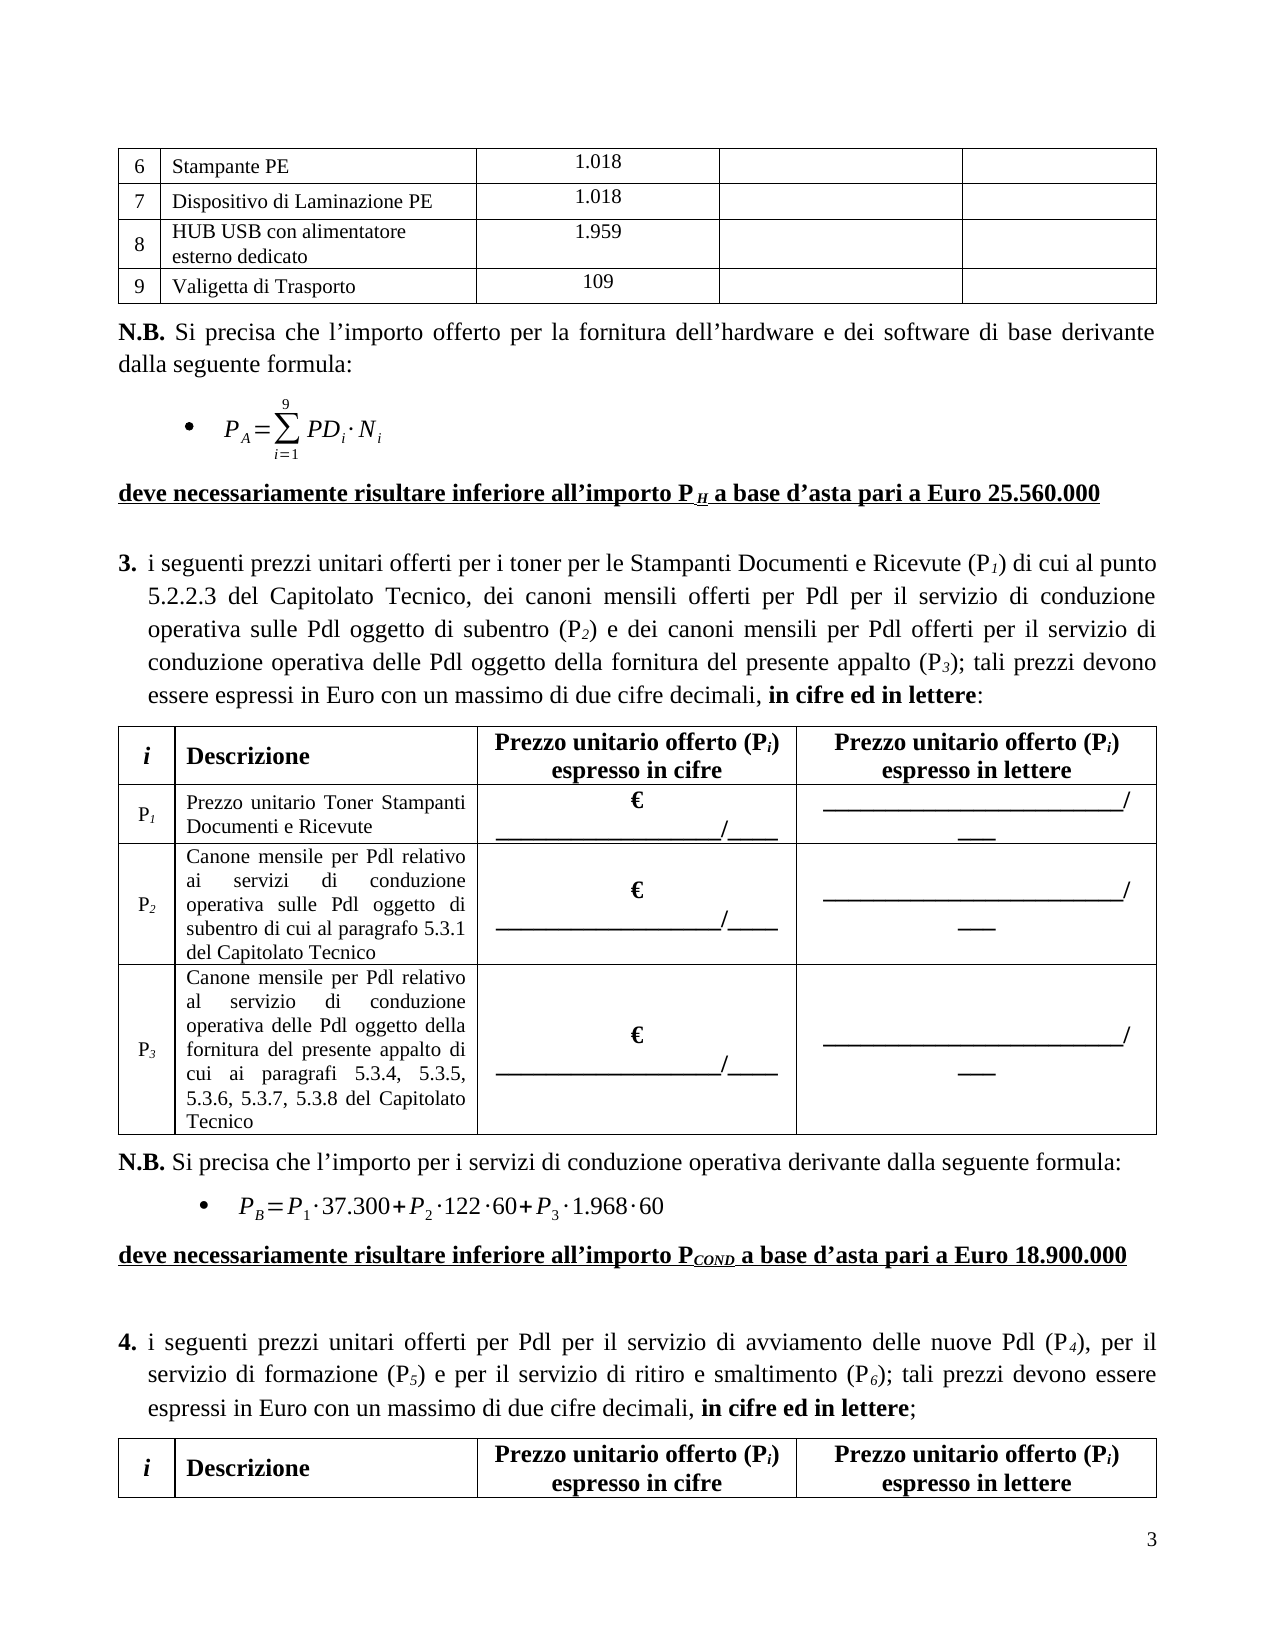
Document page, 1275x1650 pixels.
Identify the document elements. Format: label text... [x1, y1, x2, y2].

table_cell 109 [477, 269, 719, 303]
table_cell € __________________/____ [478, 965, 796, 1133]
table_header Prezzo unitario offerto (Pi) espresso in lettere [797, 1439, 1156, 1497]
table_cell Canone mensile per Pdl relativo ai servizi di conduzione operativa sulle Pdl oggetto di subentro di cui al paragrafo 5.3.1 del Capitolato Tecnico [176, 844, 477, 964]
text N.B. Si precisa che l’importo offerto per la fornitura dell’hardware e dei software di base derivante dalla seguente formula: [118, 317, 1157, 378]
table_cell 1.018 [477, 149, 719, 183]
table_cell 1.018 [477, 184, 719, 218]
table_cell [720, 269, 962, 303]
table_cell [963, 269, 1156, 303]
table_cell Dispositivo di Laminazione PE [161, 184, 476, 218]
table_cell P1 [119, 785, 174, 843]
table_header Prezzo unitario offerto (Pi) espresso in lettere [797, 727, 1156, 784]
table_cell ________________________/___ [797, 785, 1156, 843]
table_cell [963, 220, 1156, 268]
table_cell Prezzo unitario Toner Stampanti Documenti e Ricevute [176, 785, 477, 843]
table_cell 6 [119, 149, 160, 183]
table_cell € __________________/____ [478, 844, 796, 964]
table_cell Stampante PE [161, 149, 476, 183]
table_cell [720, 220, 962, 268]
table_cell [963, 184, 1156, 218]
table_cell [720, 184, 962, 218]
table_cell P2 [119, 844, 174, 964]
table_cell 1.959 [477, 220, 719, 268]
table_cell 9 [119, 269, 160, 303]
table_header Prezzo unitario offerto (Pi) espresso in cifre [478, 727, 796, 784]
table_cell Valigetta di Trasporto [161, 269, 476, 303]
list i seguenti prezzi unitari offerti per Pdl per il servizio di avviamento delle nuove Pdl (P4), per il servizio di formazione (P5) e per il servizio di ritiro e smaltimento (P6); tali prezzi devono essere espressi in Euro con un massimo di due cifre decimali, in cifre ed in lettere; [118, 1327, 1157, 1421]
table_header Prezzo unitario offerto (Pi) espresso in cifre [478, 1439, 796, 1497]
table_cell Canone mensile per Pdl relativo al servizio di conduzione operativa delle Pdl oggetto della fornitura del presente appalto di cui ai paragrafi 5.3.4, 5.3.5, 5.3.6, 5.3.7, 5.3.8 del Capitolato Tecnico [176, 965, 477, 1133]
table_cell ________________________/___ [797, 965, 1156, 1133]
text N.B. Si precisa che l’importo per i servizi di conduzione operativa derivante dalla seguente formula: [118, 1147, 1157, 1176]
table_header i [119, 1439, 174, 1497]
table_cell [720, 149, 962, 183]
table_cell 8 [119, 220, 160, 268]
table_cell P3 [119, 965, 174, 1133]
table_cell 7 [119, 184, 160, 218]
table_header i [119, 727, 174, 784]
text deve necessariamente risultare inferiore all’importo P H a base d’asta pari a Euro 25.560.000 [118, 478, 1157, 507]
table_cell ________________________/___ [797, 844, 1156, 964]
table_cell [963, 149, 1156, 183]
table_cell HUB USB con alimentatore esterno dedicato [161, 220, 476, 268]
text deve necessariamente risultare inferiore all’importo PCOND a base d’asta pari a Euro 18.900.000 [118, 1240, 1157, 1268]
table_header Descrizione [176, 727, 477, 784]
table_cell € __________________/____ [478, 785, 796, 843]
table_header Descrizione [176, 1439, 477, 1497]
list i seguenti prezzi unitari offerti per i toner per le Stampanti Documenti e Ricevute (P1) di cui al punto 5.2.2.3 del Capitolato Tecnico, dei canoni mensili offerti per Pdl per il servizio di conduzione operativa sulle Pdl oggetto di subentro (P2) e dei canoni mensili per Pdl offerti per il servizio di conduzione operativa delle Pdl oggetto della fornitura del presente appalto (P3); tali prezzi devono essere espressi in Euro con un massimo di due cifre decimali, in cifre ed in lettere: [118, 548, 1157, 709]
